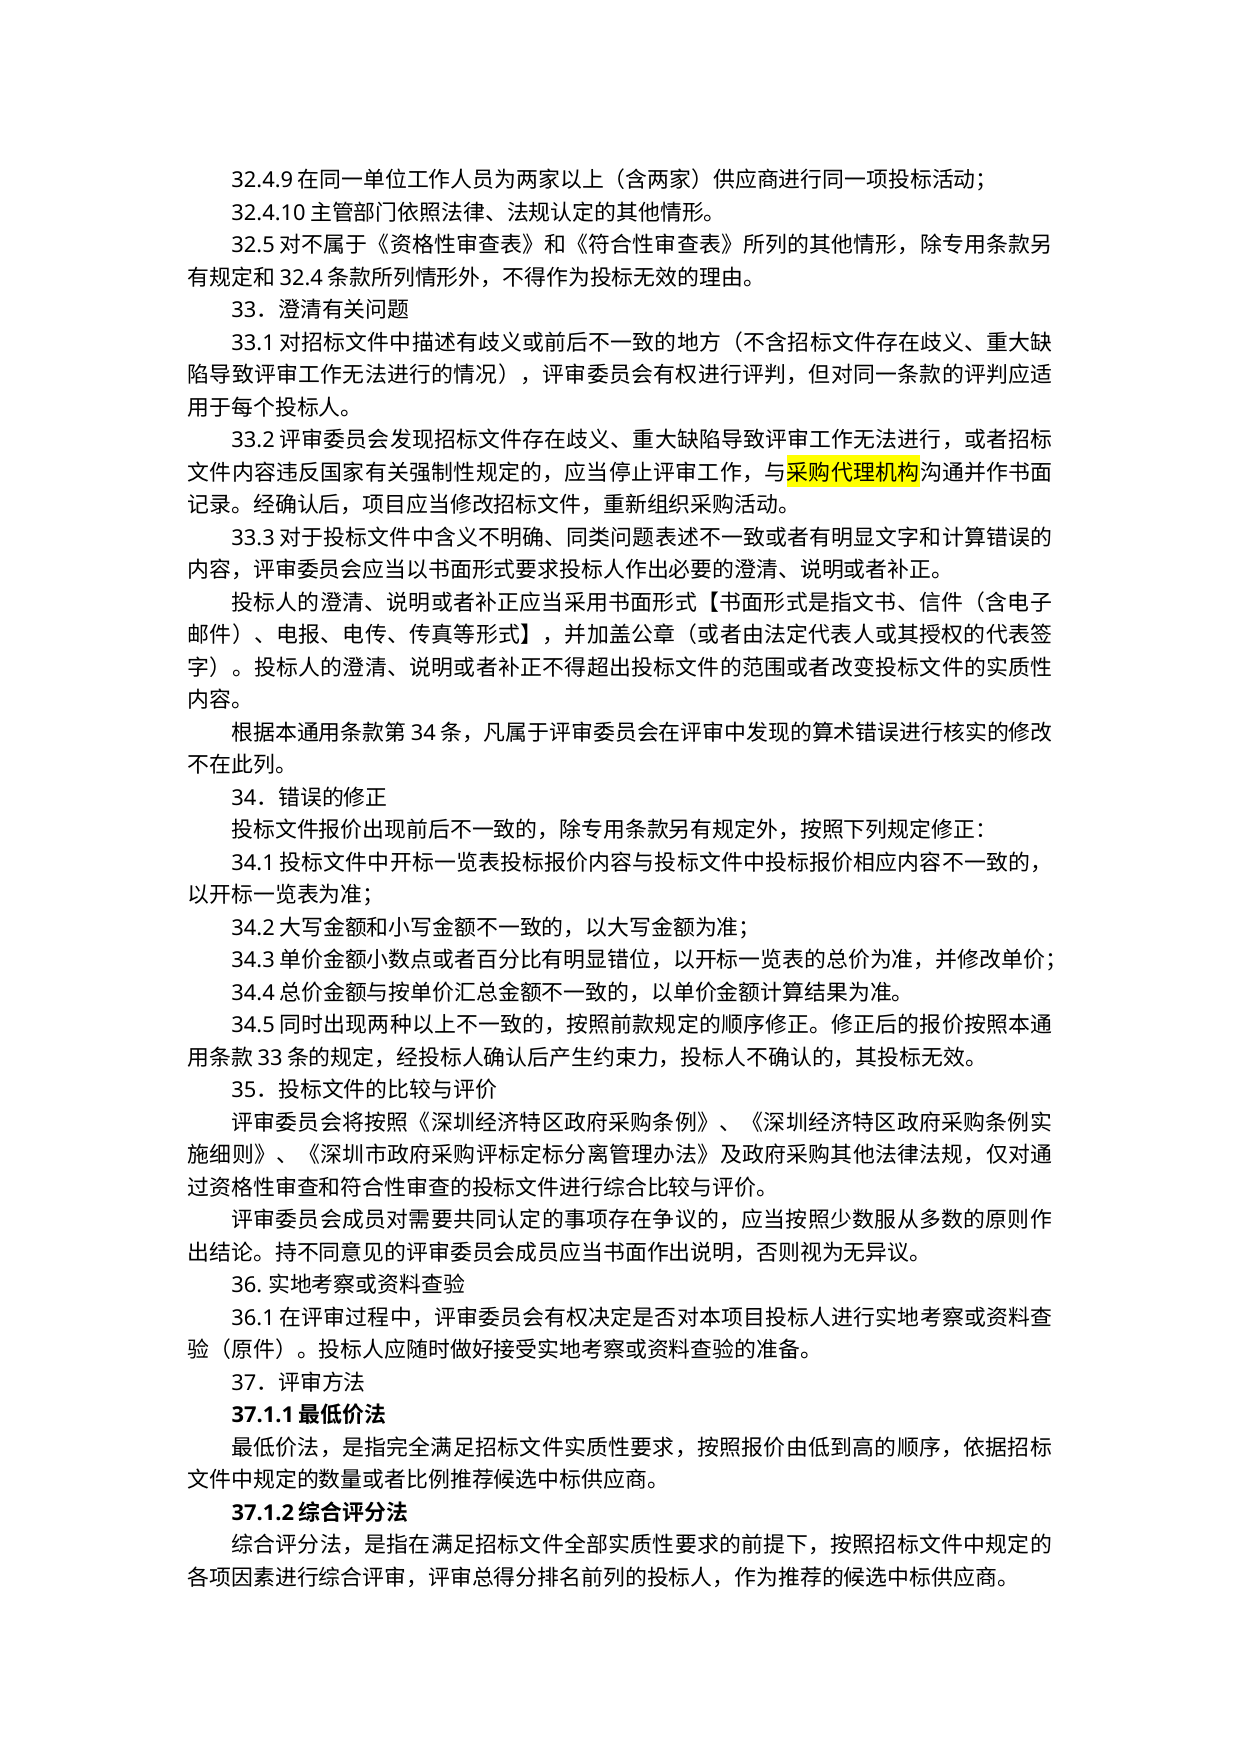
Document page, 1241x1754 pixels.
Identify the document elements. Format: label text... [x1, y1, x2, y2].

text 34.5同时出现两种以上不一致的，按照前款规定的顺序修正。修正后的报价按照本通用条款33条的规定，经投标人确认后产生约束力，投标人不确认的，其投标无效。 [187, 1007, 1053, 1072]
text 37．评审方法 [187, 1364, 1053, 1397]
text 37.1.1最低价法 [187, 1397, 1053, 1429]
text 33．澄清有关问题 [187, 292, 1053, 324]
text 投标文件报价出现前后不一致的，除专用条款另有规定外，按照下列规定修正： [187, 812, 1053, 844]
text 36. 实地考察或资料查验 [187, 1267, 1053, 1299]
text 35．投标文件的比较与评价 [187, 1072, 1053, 1104]
text 投标人的澄清、说明或者补正应当采用书面形式【书面形式是指文书、信件（含电子邮件）、电报、电传、传真等形式】，并加盖公章（或者由法定代表人或其授权的代表签字）。投标人的澄清、说明或者补正不得超出投标文件的范围或者改变投标文件的实质性内容。 [187, 584, 1053, 714]
text 评审委员会成员对需要共同认定的事项存在争议的，应当按照少数服从多数的原则作出结论。持不同意见的评审委员会成员应当书面作出说明，否则视为无异议。 [187, 1202, 1053, 1267]
text 33.1对招标文件中描述有歧义或前后不一致的地方（不含招标文件存在歧义、重大缺陷导致评审工作无法进行的情况），评审委员会有权进行评判，但对同一条款的评判应适用于每个投标人。 [187, 324, 1053, 422]
text 34．错误的修正 [187, 779, 1053, 812]
text 评审委员会将按照《深圳经济特区政府采购条例》、《深圳经济特区政府采购条例实施细则》、《深圳市政府采购评标定标分离管理办法》及政府采购其他法律法规，仅对通过资格性审查和符合性审查的投标文件进行综合比较与评价。 [187, 1104, 1053, 1202]
text 综合评分法，是指在满足招标文件全部实质性要求的前提下，按照招标文件中规定的各项因素进行综合评审，评审总得分排名前列的投标人，作为推荐的候选中标供应商。 [187, 1527, 1053, 1592]
text 37.1.2综合评分法 [187, 1494, 1053, 1527]
text 34.1投标文件中开标一览表投标报价内容与投标文件中投标报价相应内容不一致的，以开标一览表为准； [187, 844, 1053, 909]
text 34.3单价金额小数点或者百分比有明显错位，以开标一览表的总价为准，并修改单价； [187, 942, 1053, 974]
text 32.4.10主管部门依照法律、法规认定的其他情形。 [187, 194, 1053, 227]
text 最低价法，是指完全满足招标文件实质性要求，按照报价由低到高的顺序，依据招标文件中规定的数量或者比例推荐候选中标供应商。 [187, 1429, 1053, 1494]
text 33.3对于投标文件中含义不明确、同类问题表述不一致或者有明显文字和计算错误的内容，评审委员会应当以书面形式要求投标人作出必要的澄清、说明或者补正。 [187, 519, 1053, 584]
text 34.4总价金额与按单价汇总金额不一致的，以单价金额计算结果为准。 [187, 974, 1053, 1007]
text 34.2大写金额和小写金额不一致的，以大写金额为准； [187, 909, 1053, 942]
text 根据本通用条款第34条，凡属于评审委员会在评审中发现的算术错误进行核实的修改不在此列。 [187, 714, 1053, 779]
text 33.2评审委员会发现招标文件存在歧义、重大缺陷导致评审工作无法进行，或者招标文件内容违反国家有关强制性规定的，应当停止评审工作，与采购代理机构沟通并作书面记录。经确认后，项目应当修改招标文件，重新组织采购活动。 [187, 422, 1053, 519]
text 32.5对不属于《资格性审查表》和《符合性审查表》所列的其他情形，除专用条款另有规定和32.4条款所列情形外，不得作为投标无效的理由。 [187, 227, 1053, 292]
text 36.1在评审过程中，评审委员会有权决定是否对本项目投标人进行实地考察或资料查验（原件）。投标人应随时做好接受实地考察或资料查验的准备。 [187, 1299, 1053, 1364]
text 32.4.9在同一单位工作人员为两家以上（含两家）供应商进行同一项投标活动； [187, 162, 1053, 194]
